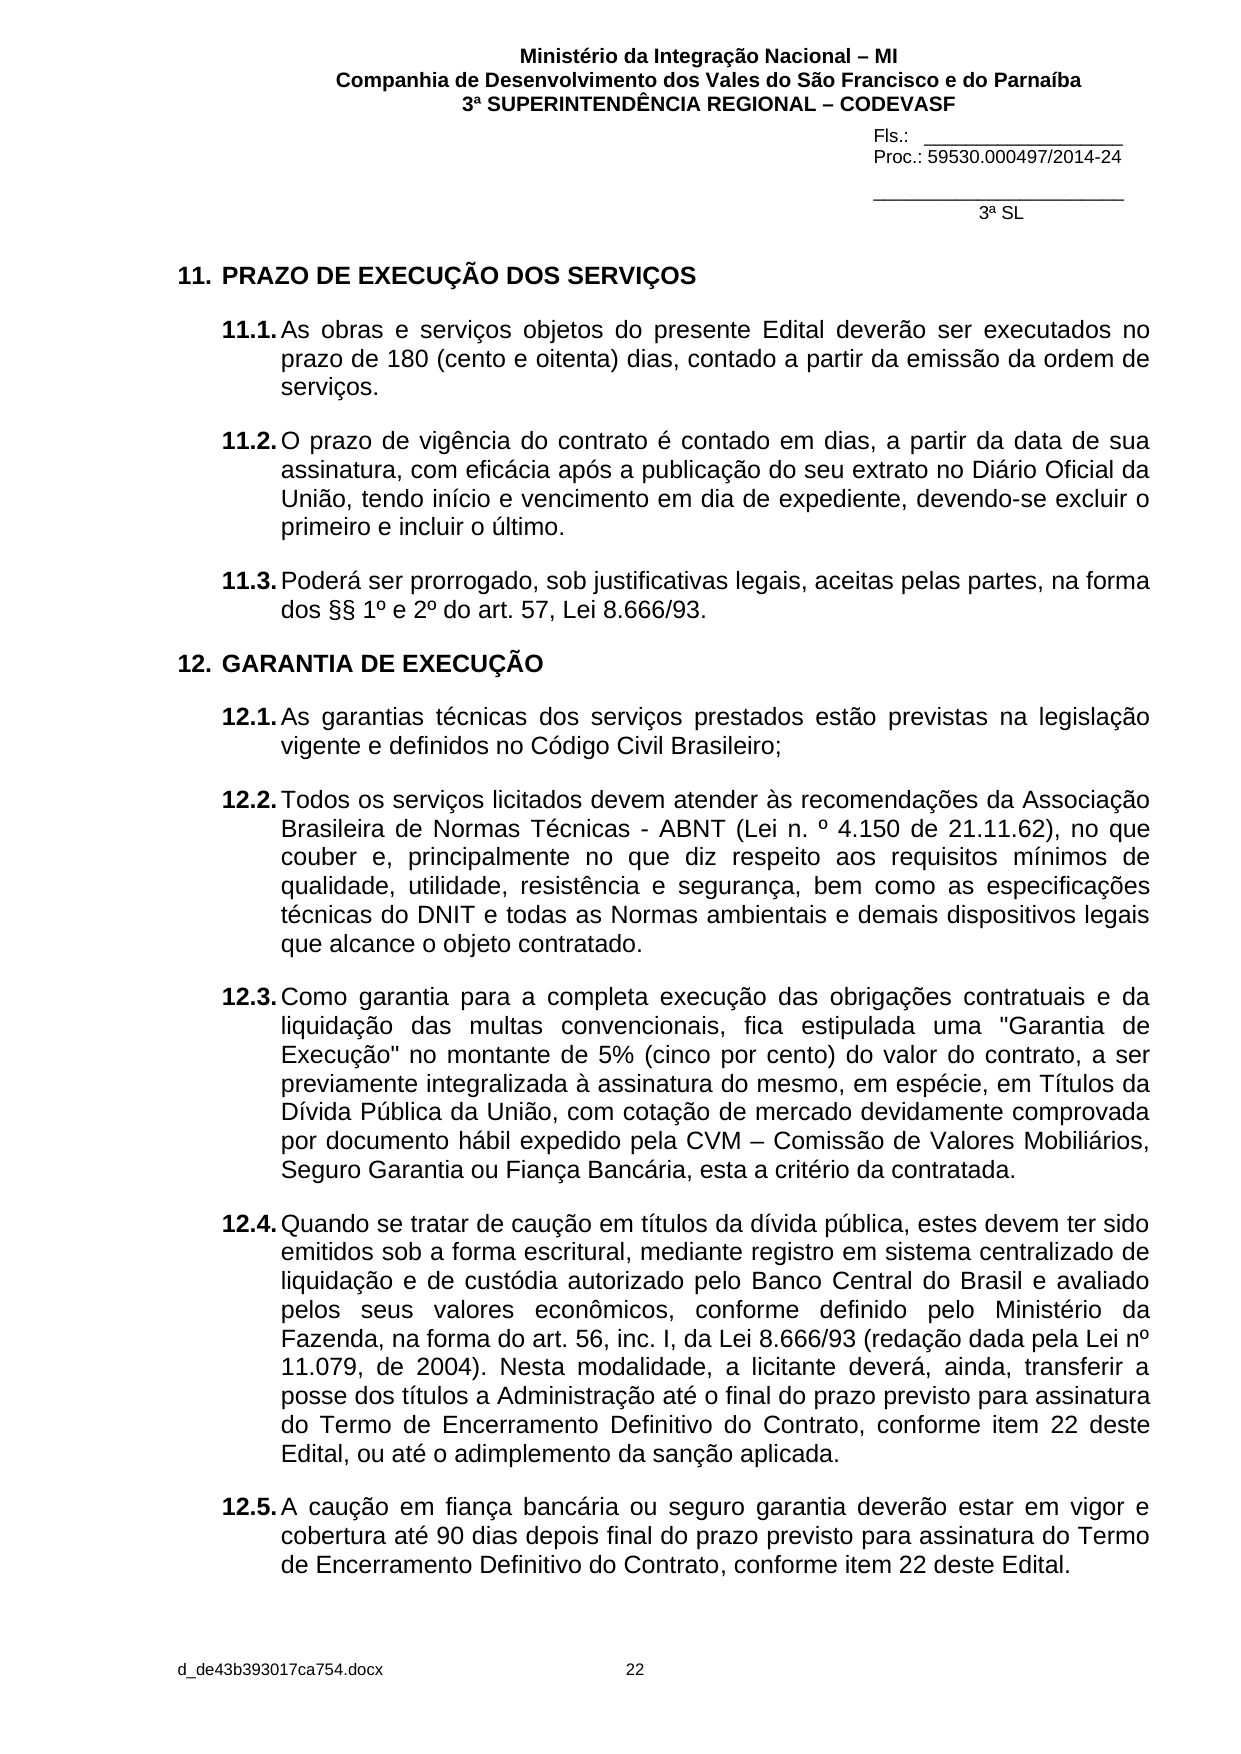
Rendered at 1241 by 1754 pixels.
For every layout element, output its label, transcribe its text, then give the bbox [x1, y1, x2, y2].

text Quando se tratar de caução em títulos da dívida pública, estes devem ter sido emitidos sob a forma escritural, mediante registro em sistema centralizado de liquidação e de custódia autorizado pelo Banco Central do Brasil e avaliado pelos seus valores econômicos, conforme definido pelo Ministério da Fazenda, na forma do art. 56, inc. I, da Lei 8.666/93 (redação dada pela Lei nº 11.079, de 2004). Nesta modalidade, a licitante deverá, ainda, transferir a posse dos títulos a Administração até o final do prazo previsto para assinatura do Termo de Encerramento Definitivo do Contrato, conforme item 22 deste Edital, ou até o adimplemento da sanção aplicada. [222, 1208, 1152, 1467]
text Todos os serviços licitados devem atender às recomendações da Associação Brasileira de Normas Técnicas - ABNT (Lei n. º 4.150 de 21.11.62), no que couber e, principalmente no que diz respeito aos requisitos mínimos de qualidade, utilidade, resistência e segurança, bem como as especificações técnicas do DNIT e todas as Normas ambientais e demais dispositivos legais que alcance o objeto contratado. [222, 785, 1152, 957]
text PRAZO DE EXECUÇÃO DOS SERVIÇOS [177, 261, 1152, 290]
text A caução em fiança bancária ou seguro garantia deverão estar em vigor e cobertura até 90 dias depois final do prazo previsto para assinatura do Termo de Encerramento Definitivo do Contrato, conforme item 22 deste Edital. [222, 1492, 1152, 1578]
text As garantias técnicas dos serviços prestados estão previstas na legislação vigente e definidos no Código Civil Brasileiro; [222, 702, 1152, 760]
text Poderá ser prorrogado, sob justificativas legais, aceitas pelas partes, na forma dos §§ 1º e 2º do art. 57, Lei 8.666/93. [222, 566, 1152, 623]
text As obras e serviços objetos do presente Edital deverão ser executados no prazo de 180 (cento e oitenta) dias, contado a partir da emissão da ordem de serviços. [222, 315, 1152, 401]
text Como garantia para a completa execução das obrigações contratuais e da liquidação das multas convencionais, fica estipulada uma "Garantia de Execução" no montante de 5% (cinco por cento) do valor do contrato, a ser previamente integralizada à assinatura do mesmo, em espécie, em Títulos da Dívida Pública da União, com cotação de mercado devidamente comprovada por documento hábil expedido pela CVM – Comissão de Valores Mobiliários, Seguro Garantia ou Fiança Bancária, esta a critério da contratada. [222, 982, 1152, 1183]
text O prazo de vigência do contrato é contado em dias, a partir da data de sua assinatura, com eficácia após a publicação do seu extrato no Diário Oficial da União, tendo início e vencimento em dia de expediente, devendo-se excluir o primeiro e incluir o último. [222, 426, 1152, 541]
text GARANTIA DE EXECUÇÃO [177, 648, 1152, 677]
